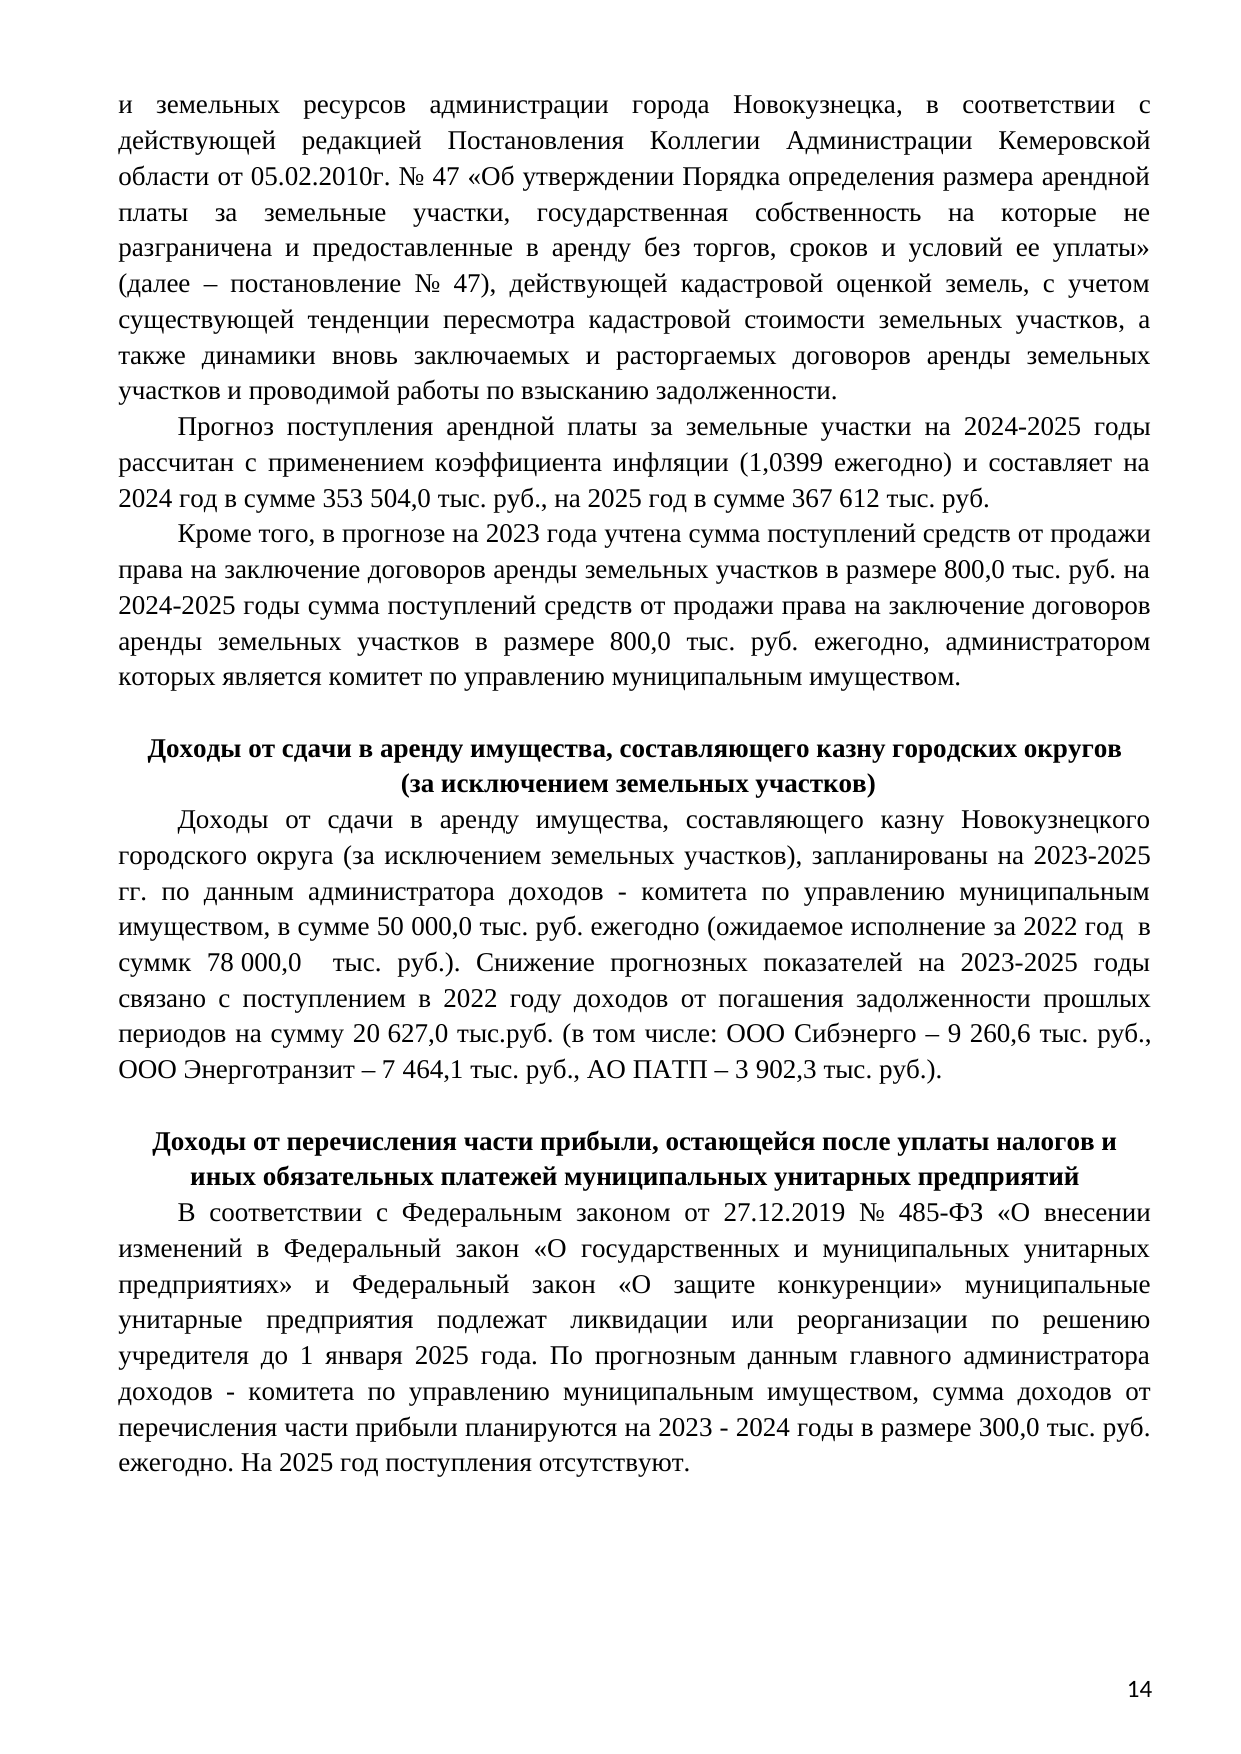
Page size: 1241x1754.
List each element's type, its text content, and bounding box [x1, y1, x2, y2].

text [118, 89, 1152, 406]
text Прогноз поступления арендной платы за земельные участки на 2024-2025 годы рассчитан с применением коэффициента инфляции (1,0399 ежегодно) и составляет на 2024 год в сумме 353 504,0 тыс. руб., на 2025 год в сумме 367 612 тыс. руб. [118, 410, 1152, 513]
text (за исключением земельных участков) [118, 767, 1152, 799]
text Доходы от сдачи в аренду имущества, составляющего казну городских округов [118, 732, 1152, 763]
text Доходы от сдачи в аренду имущества, составляющего казну Новокузнецкого городского округа (за исключением земельных участков), запланированы на 2023-2025 гг. по данным администратора доходов - комитета по управлению муниципальным имуществом, в сумме 50 000,0 тыс. руб. ежегодно (ожидаемое исполнение за 2022 год в суммк 78 000,0 тыс. руб.). Снижение прогнозных показателей на 2023-2025 годы связано с поступлением в 2022 году доходов от погашения задолженности прошлых периодов на сумму 20 627,0 тыс.руб. (в том числе: ООО Сибэнерго – 9 260,6 тыс. руб., ООО Энерготранзит – 7 464,1 тыс. руб., АО ПАТП – 3 902,3 тыс. руб.). [118, 803, 1152, 1084]
title Доходы от перечисления части прибыли, остающейся после уплаты налогов и иных обязательных платежей муниципальных унитарных предприятий [118, 1125, 1152, 1192]
text Кроме того, в прогнозе на 2023 года учтена сумма поступлений средств от продажи права на заключение договоров аренды земельных участков в размере 800,0 тыс. руб. на 2024-2025 годы сумма поступлений средств от продажи права на заключение договоров аренды земельных участков в размере 800,0 тыс. руб. ежегодно, администратором которых является комитет по управлению муниципальным имуществом. [118, 517, 1152, 691]
text В соответствии с Федеральным законом от 27.12.2019 № 485-ФЗ «О внесении изменений в Федеральный закон «О государственных и муниципальных унитарных предприятиях» и Федеральный закон «О защите конкуренции» муниципальные унитарные предприятия подлежат ликвидации или реорганизации по решению учредителя до 1 января 2025 года. По прогнозным данным главного администратора доходов - комитета по управлению муниципальным имуществом, сумма доходов от перечисления части прибыли планируются на 2023 - 2024 годы в размере 300,0 тыс. руб. ежегодно. На 2025 год поступления отсутствуют. [118, 1196, 1152, 1477]
